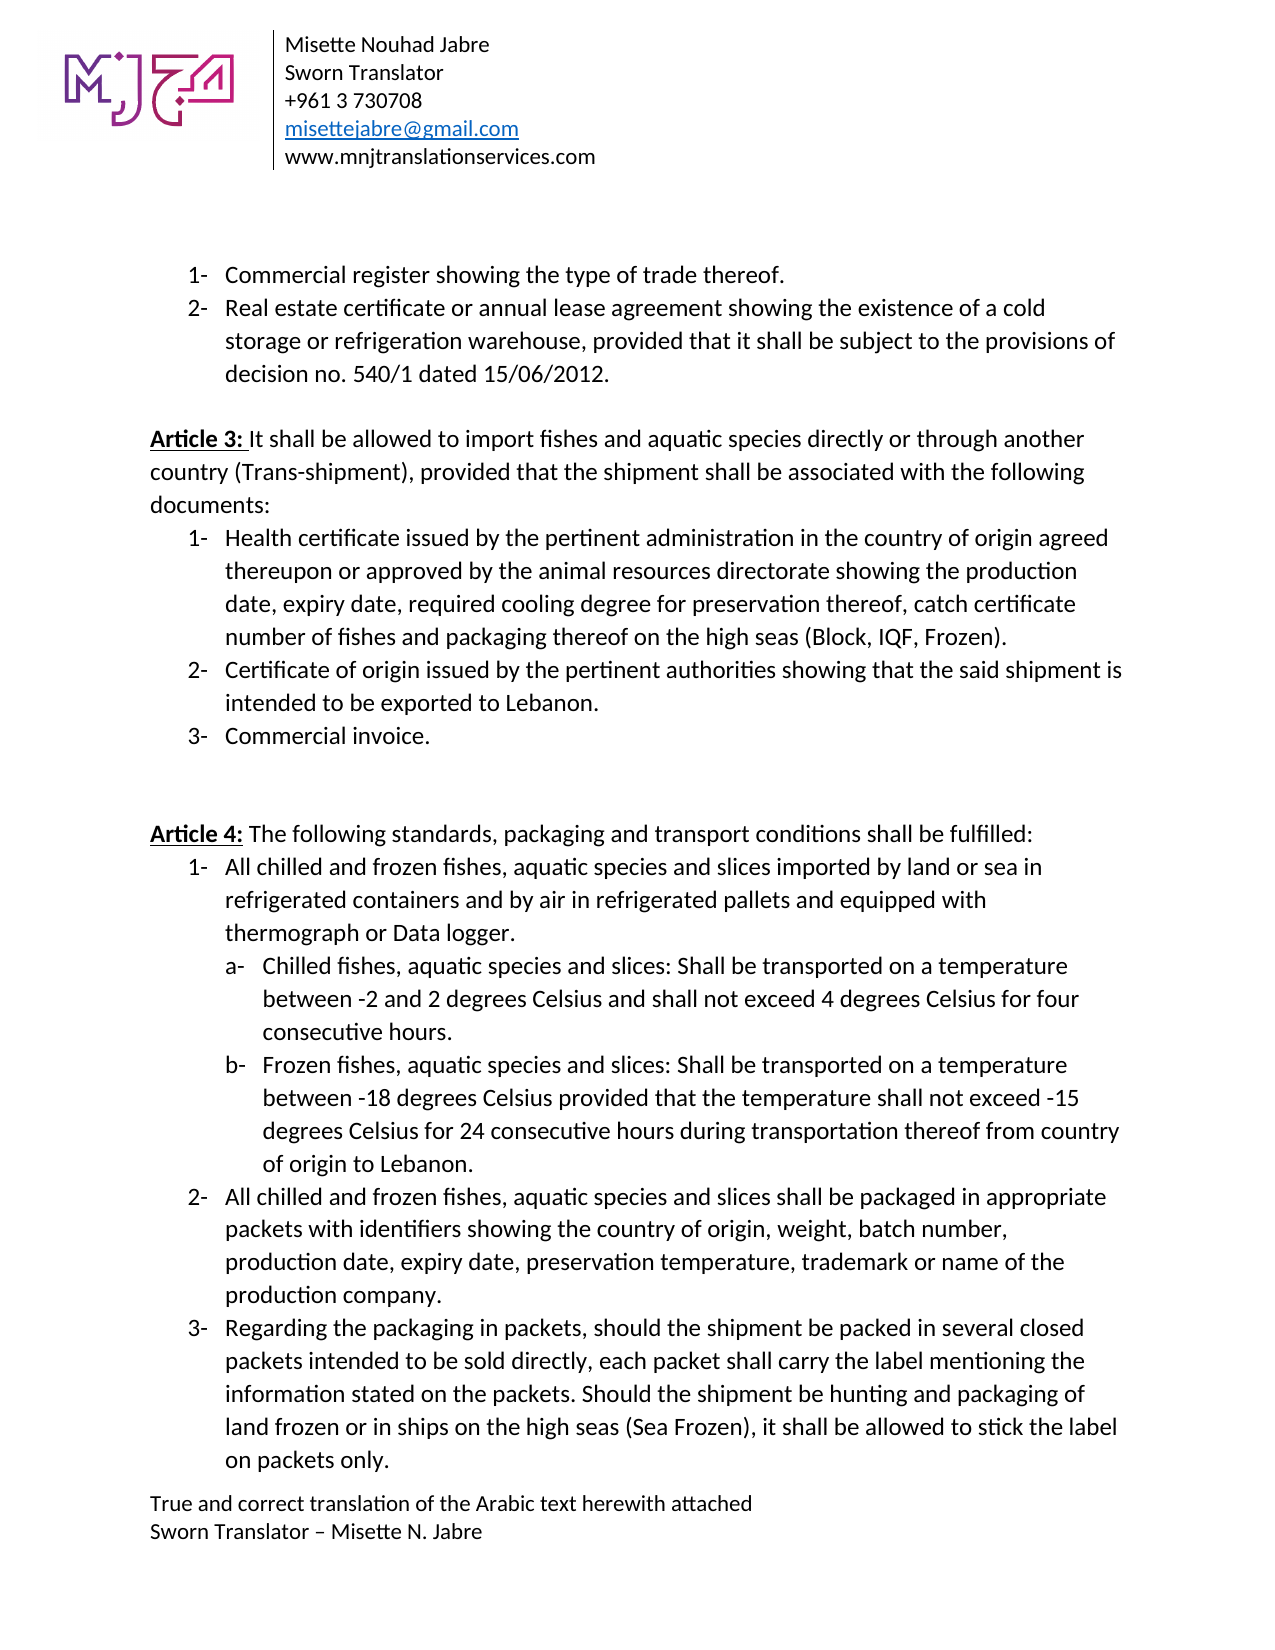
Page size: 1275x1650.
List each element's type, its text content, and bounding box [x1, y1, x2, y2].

list Commercial invoice. [187, 720, 1125, 750]
list Certificate of origin issued by the pertinent authorities showing that the said shipment is intended to be exported to Lebanon. [187, 654, 1125, 717]
list Real estate certificate or annual lease agreement showing the existence of a cold storage or refrigeration warehouse, provided that it shall be subject to the provisions of decision no. 540/1 dated 15/06/2012. [187, 292, 1125, 388]
text Article 3: It shall be allowed to import fishes and aquatic species directly or through another country (Trans-shipment), provided that the shipment shall be associated with the following documents: [150, 424, 1125, 520]
picture [37, 30, 261, 141]
list Commercial register showing the type of trade thereof. [187, 259, 1125, 289]
list All chilled and frozen fishes, aquatic species and slices shall be packaged in appropriate packets with identifiers showing the country of origin, weight, batch number, production date, expiry date, preservation temperature, trademark or name of the production company. [187, 1181, 1125, 1310]
list Frozen fishes, aquatic species and slices: Shall be transported on a temperature between -18 degrees Celsius provided that the temperature shall not exceed -15 degrees Celsius for 24 consecutive hours during transportation thereof from country of origin to Lebanon. [225, 1049, 1125, 1178]
text Article 4: The following standards, packaging and transport conditions shall be fulfilled: [150, 819, 1125, 849]
list Health certificate issued by the pertinent administration in the country of origin agreed thereupon or approved by the animal resources directorate showing the production date, expiry date, required cooling degree for preservation thereof, catch certificate number of fishes and packaging thereof on the high seas (Block, IQF, Frozen). [187, 522, 1125, 652]
list Chilled fishes, aquatic species and slices: Shall be transported on a temperature between -2 and 2 degrees Celsius and shall not exceed 4 degrees Celsius for four consecutive hours. [225, 950, 1125, 1047]
list Regarding the packaging in packets, should the shipment be packed in several closed packets intended to be sold directly, each packet shall carry the label mentioning the information stated on the packets. Should the shipment be hunting and packaging of land frozen or in ships on the high seas (Sea Frozen), it shall be allowed to stick the label on packets only. [187, 1312, 1125, 1474]
list All chilled and frozen fishes, aquatic species and slices imported by land or sea in refrigerated containers and by air in refrigerated pallets and equipped with thermograph or Data logger. [187, 852, 1125, 948]
